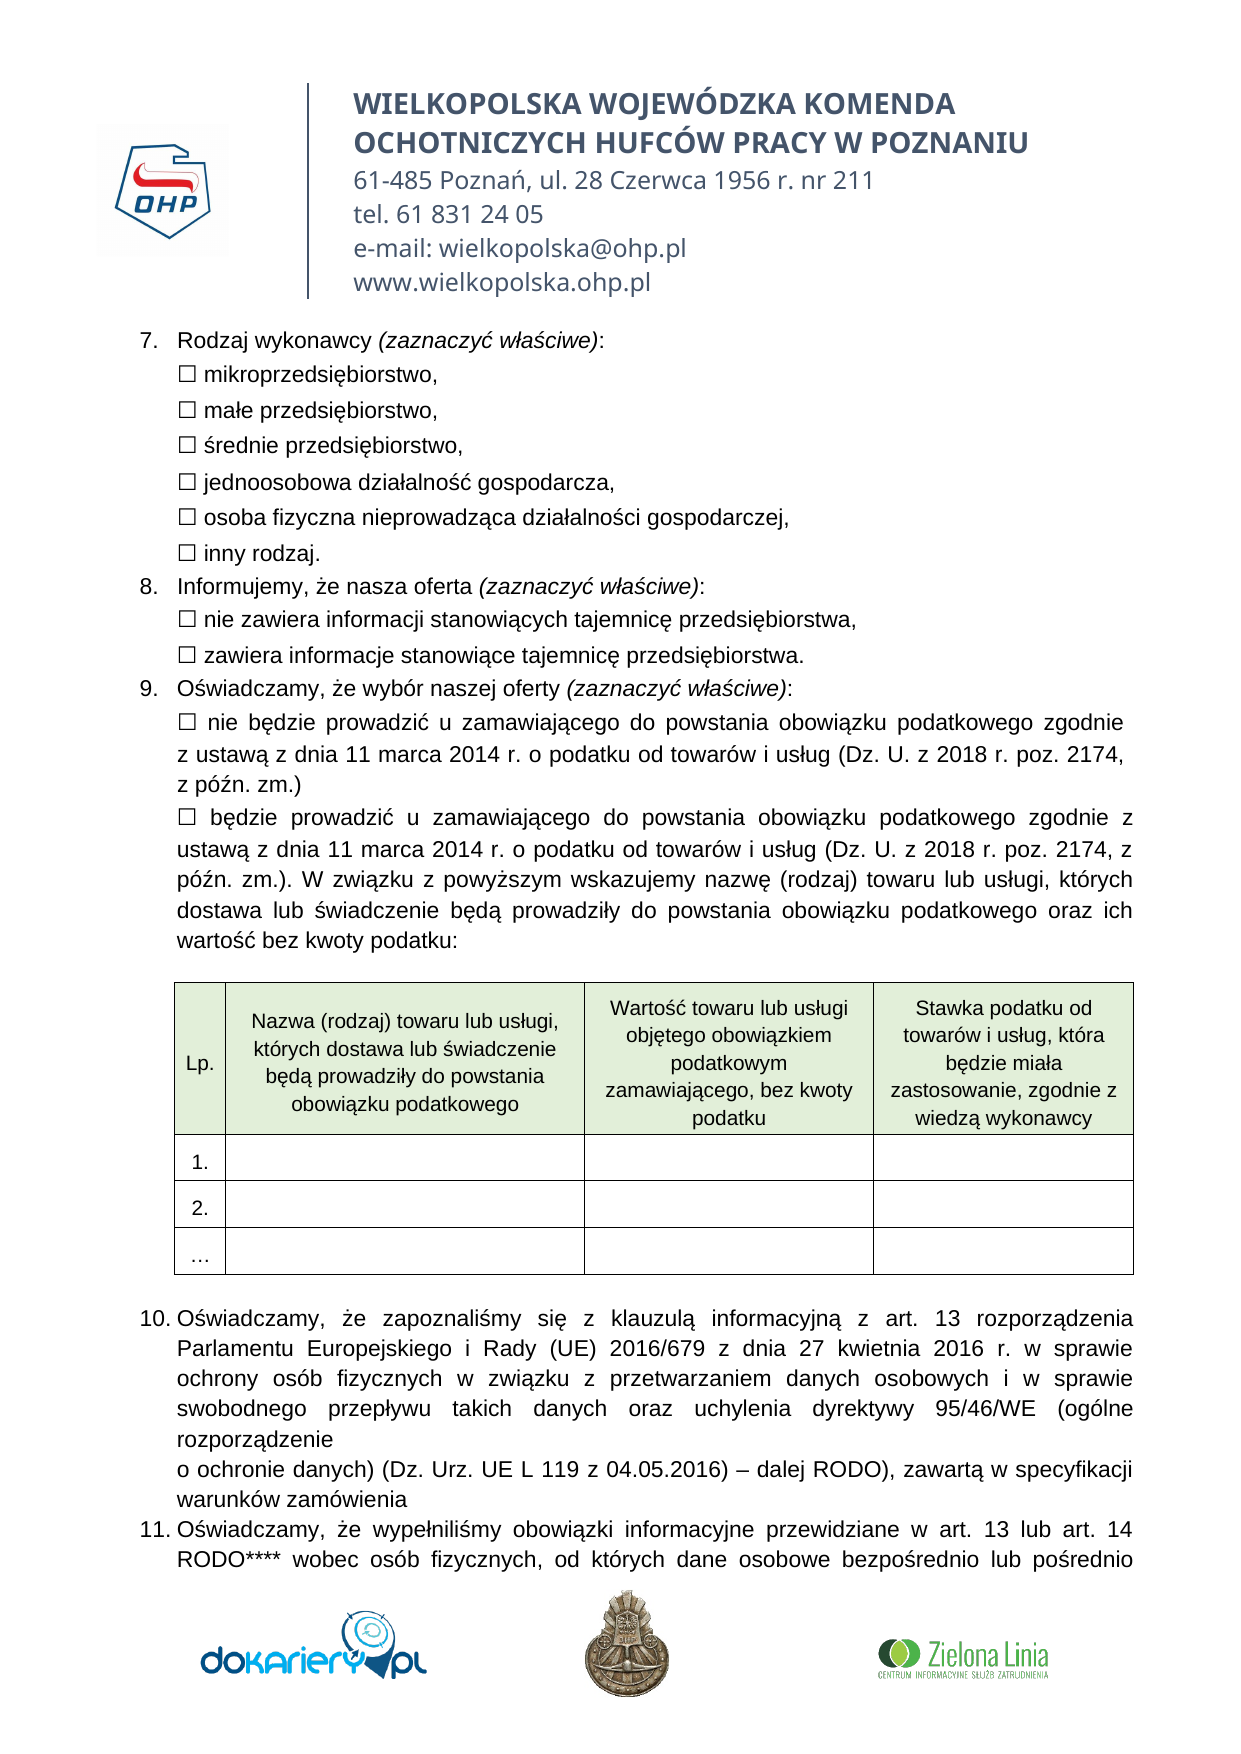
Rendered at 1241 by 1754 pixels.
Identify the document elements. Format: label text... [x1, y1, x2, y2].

table_header Wartość towaru lub usługi objętego obowiązkiem podatkowym zamawiającego, bez kwoty podatku [585, 983, 873, 1134]
list Oświadczamy, że zapoznaliśmy się z klauzulą informacyjną z art. 13 rozporządzenia Parlamentu Europejskiego i Rady (UE) 2016/679 z dnia 27 kwietnia 2016 r. w sprawie ochrony osób fizycznych w związku z przetwarzaniem danych osobowych i w sprawie swobodnego przepływu takich danych oraz uchylenia dyrektywy 95/46/WE (ogólne rozporządzenie o ochronie danych) (Dz. Urz. UE L 119 z 04.05.2016) – dalej RODO), zawartą w specyfikacji warunków zamówienia [139, 1305, 1134, 1512]
list Informujemy, że nasza oferta (zaznaczyć właściwe): [139, 573, 1134, 599]
table_header Nazwa (rodzaj) towaru lub usługi, których dostawa lub świadczenie będą prowadziły do powstania obowiązku podatkowego [226, 983, 584, 1134]
text mikroprzedsiębiorstwo, [177, 358, 1134, 389]
table_cell [226, 1228, 584, 1273]
text jednoosobowa działalność gospodarcza, [177, 465, 1134, 497]
text osoba fizyczna nieprowadząca działalności gospodarczej, [177, 501, 1134, 533]
table_cell [585, 1228, 873, 1273]
text nie zawiera informacji stanowiących tajemnicę przedsiębiorstwa, [177, 603, 1134, 635]
table_cell [874, 1228, 1133, 1273]
picture [584, 1589, 670, 1698]
text małe przedsiębiorstwo, [177, 393, 1134, 425]
list Rodzaj wykonawcy (zaznaczyć właściwe): [139, 327, 1134, 354]
table_header Lp. [175, 983, 225, 1134]
table_cell 2. [175, 1181, 225, 1227]
table_header Stawka podatku od towarów i usług, która będzie miała zastosowanie, zgodnie z wiedzą wykonawcy [874, 983, 1133, 1134]
table_cell [226, 1135, 584, 1180]
table_cell 1. [175, 1135, 225, 1180]
list Oświadczamy, że wybór naszej oferty (zaznaczyć właściwe): [139, 675, 1134, 702]
picture [96, 124, 230, 257]
table_cell [226, 1181, 584, 1227]
text będzie prowadzić u zamawiającego do powstania obowiązku podatkowego zgodnie z ustawą z dnia 11 marca 2014 r. o podatku od towarów i usług (Dz. U. z 2018 r. poz. 2174, z późn. zm.). W związku z powyższym wskazujemy nazwę (rodzaj) towaru lub usługi, których dostawa lub świadczenie będą prowadziły do powstania obowiązku podatkowego oraz ich wartość bez kwoty podatku: [177, 801, 1134, 953]
table_cell … [175, 1228, 225, 1273]
table_cell [874, 1135, 1133, 1180]
table_cell [874, 1181, 1133, 1227]
table_cell [585, 1181, 873, 1227]
text nie będzie prowadzić u zamawiającego do powstania obowiązku podatkowego zgodnie z ustawą z dnia 11 marca 2014 r. o podatku od towarów i usług (Dz. U. z 2018 r. poz. 2174, z późn. zm.) [177, 706, 1134, 797]
table_cell [585, 1135, 873, 1180]
text zawiera informacje stanowiące tajemnicę przedsiębiorstwa. [177, 639, 1134, 671]
text inny rodzaj. [177, 537, 1134, 568]
text średnie przedsiębiorstwo, [177, 429, 1134, 461]
picture [200, 1606, 427, 1684]
picture [870, 1626, 1056, 1693]
